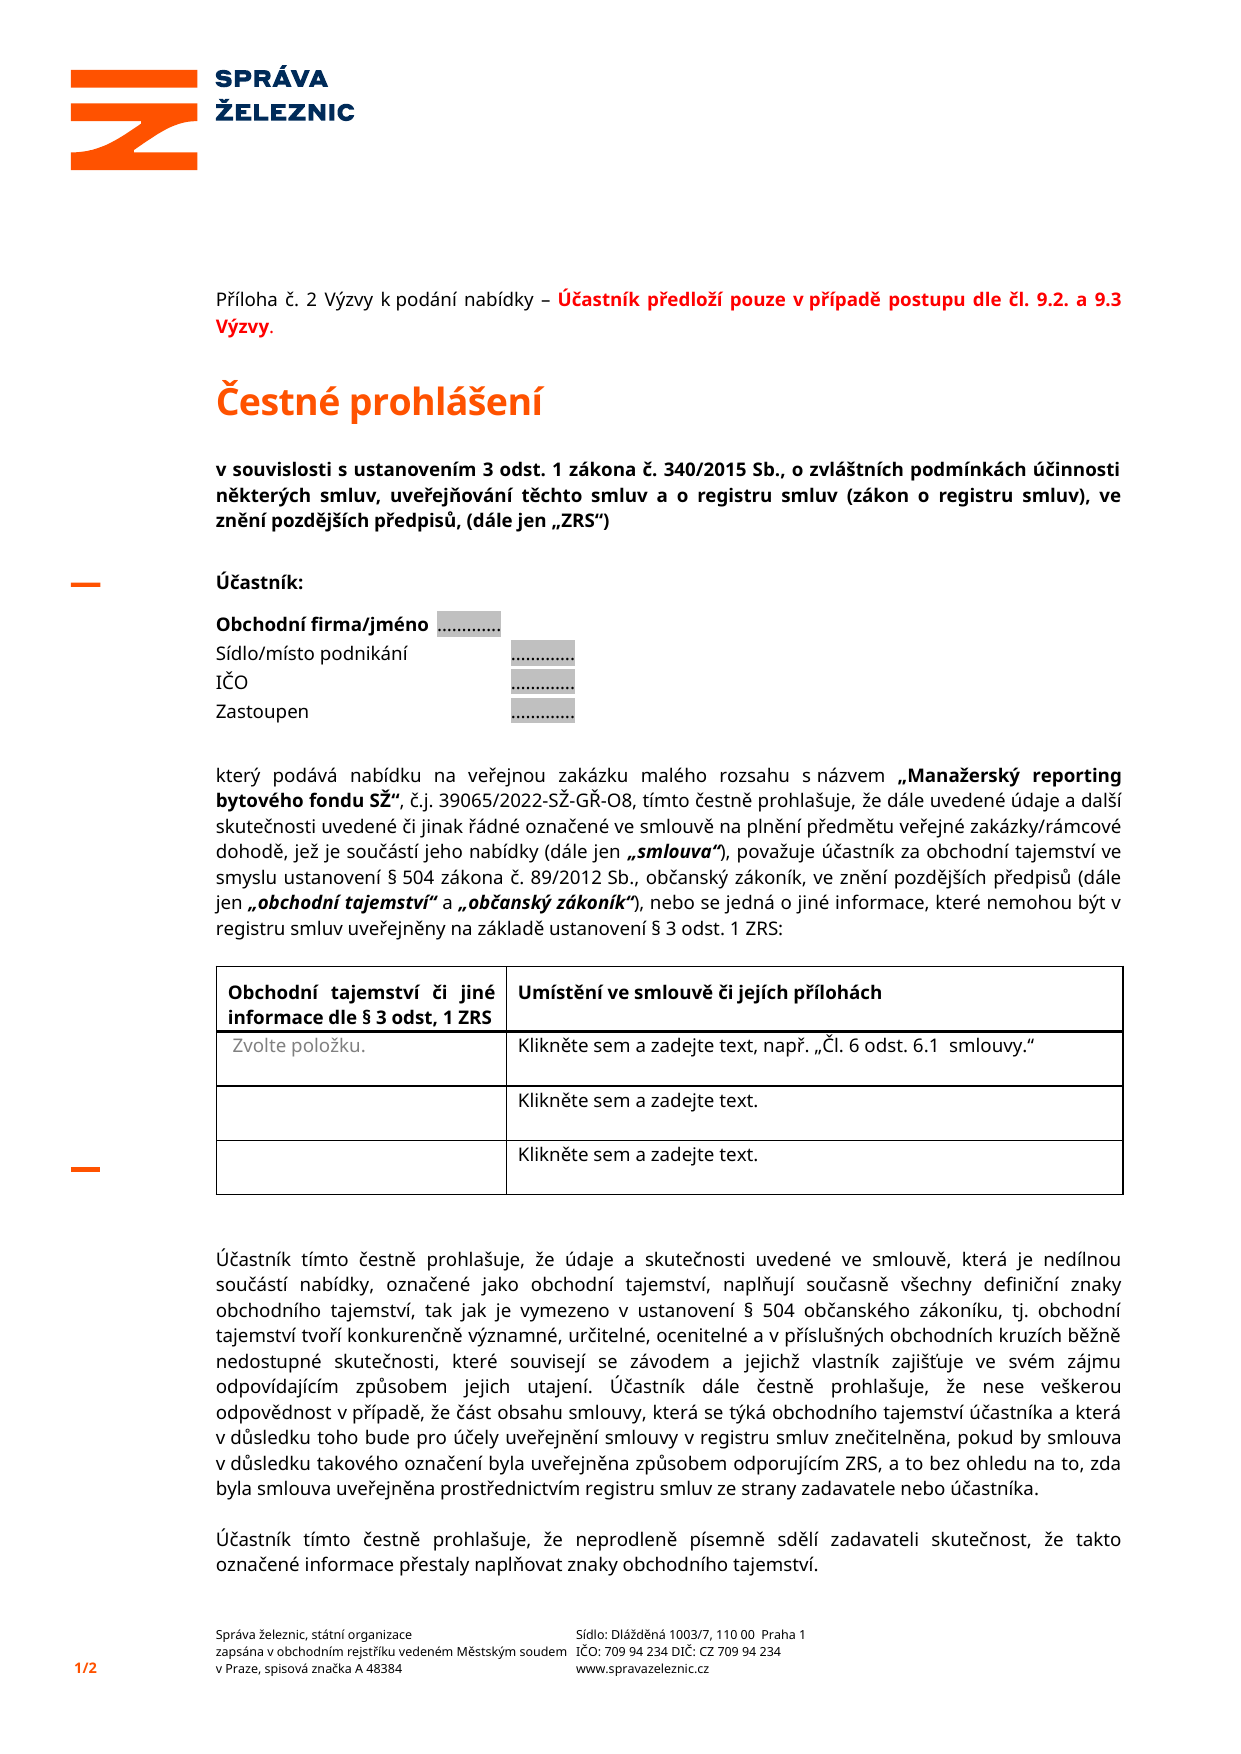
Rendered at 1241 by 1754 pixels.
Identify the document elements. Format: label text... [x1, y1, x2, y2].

text Účastník tímto čestně prohlašuje, že neprodleně písemně sdělí zadavateli skutečnost, že takto označené informace přestaly naplňovat znaky obchodního tajemství. [216, 1526, 1122, 1577]
text Účastník: [216, 565, 1122, 596]
text Sídlo/místo podnikání …………. [216, 637, 1122, 666]
text Příloha č. 2 Výzvy k podání nabídky – Účastník předloží pouze v případě postupu dle čl. 9.2. a 9.3 Výzvy. [216, 286, 1122, 339]
table_cell [217, 1033, 506, 1085]
text Účastník tímto čestně prohlašuje, že údaje a skutečnosti uvedené ve smlouvě, která je nedílnou součástí nabídky, označené jako obchodní tajemství, naplňují současně všechny definiční znaky obchodního tajemství, tak jak je vymezeno v ustanovení § 504 občanského zákoníku, tj. obchodní tajemství tvoří konkurenčně významné, určitelné, ocenitelné a v příslušných obchodních kruzích běžně nedostupné skutečnosti, které souvisejí se závodem a jejichž vlastník zajišťuje ve svém zájmu odpovídajícím způsobem jejich utajení. Účastník dále čestně prohlašuje, že nese veškerou odpovědnost v případě, že část obsahu smlouvy, která se týká obchodního tajemství účastníka a která v důsledku toho bude pro účely uveřejnění smlouvy v registru smluv znečitelněna, pokud by smlouva v důsledku takového označení byla uveřejněna způsobem odporujícím ZRS, a to bez ohledu na to, zda byla smlouva uveřejněna prostřednictvím registru smluv ze strany zadavatele nebo účastníka. [216, 1246, 1122, 1501]
text Obchodní firma/jméno …………. [216, 608, 1122, 637]
subtitle Čestné prohlášení [216, 375, 1122, 426]
text IČO …………. [216, 666, 1122, 695]
table_header Umístění ve smlouvě či jejích přílohách [507, 967, 1122, 1030]
table_cell [217, 1141, 506, 1194]
table_header Obchodní tajemství či jiné informace dle § 3 odst, 1 ZRS [217, 967, 506, 1030]
text v souvislosti s ustanovením 3 odst. 1 zákona č. 340/2015 Sb., o zvláštních podmínkách účinnosti některých smluv, uveřejňování těchto smluv a o registru smluv (zákon o registru smluv), ve znění pozdějších předpisů, (dále jen „ZRS“) [216, 456, 1122, 533]
text který podává nabídku na veřejnou zakázku malého rozsahu s názvem „Manažerský reporting bytového fondu SŽ“, č.j. 39065/2022-SŽ-GŘ-O8, tímto čestně prohlašuje, že dále uvedené údaje a další skutečnosti uvedené či jinak řádné označené ve smlouvě na plnění předmětu veřejné zakázky/rámcové dohodě, jež je součástí jeho nabídky (dále jen „smlouva“), považuje účastník za obchodní tajemství ve smyslu ustanovení § 504 zákona č. 89/2012 Sb., občanský zákoník, ve znění pozdějších předpisů (dále jen „obchodní tajemství“ a „občanský zákoník“), nebo se jedná o jiné informace, které nemohou být v registru smluv uveřejněny na základě ustanovení § 3 odst. 1 ZRS: [216, 762, 1122, 941]
table_cell [217, 1087, 506, 1139]
text Zastoupen …………. [216, 695, 1122, 724]
